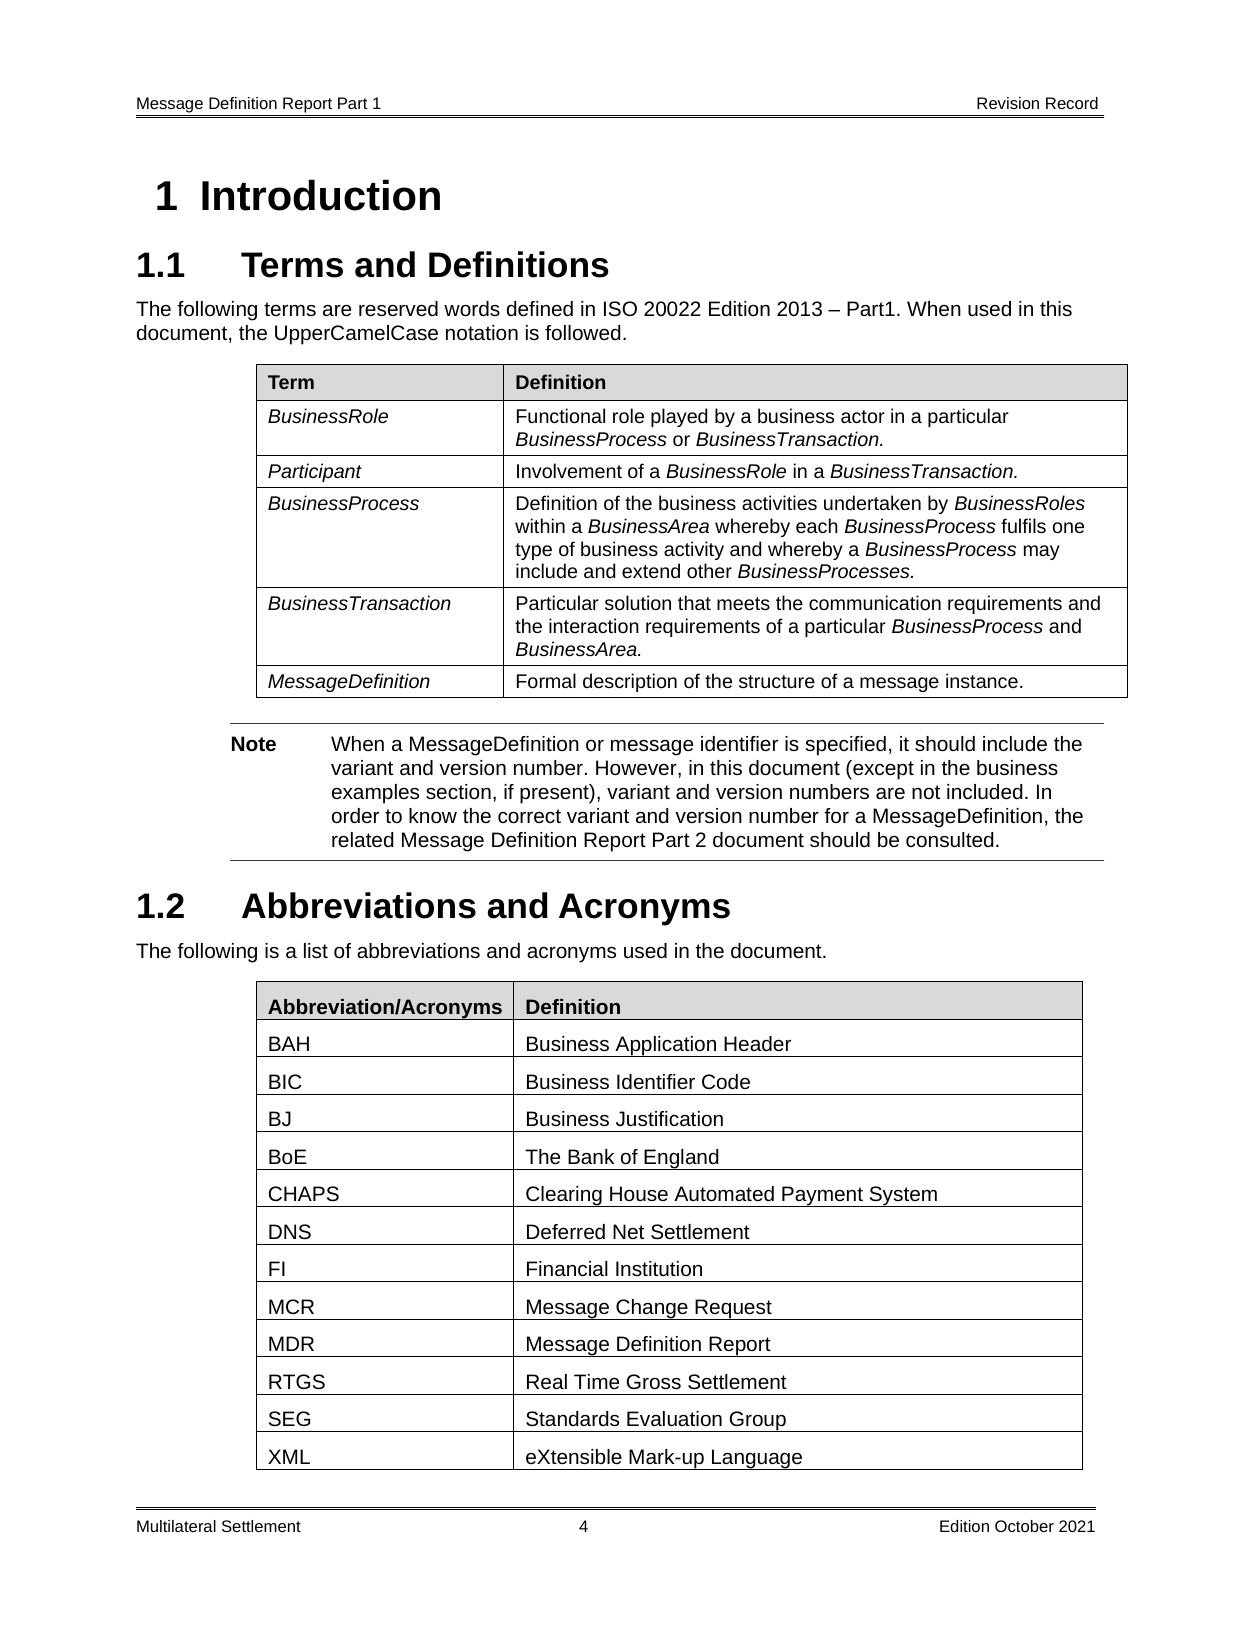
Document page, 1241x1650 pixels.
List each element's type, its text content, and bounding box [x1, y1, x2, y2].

table_cell BJ [257, 1095, 513, 1131]
table_cell MDR [257, 1320, 513, 1356]
table_cell Formal description of the structure of a message instance. [504, 666, 1127, 697]
table_cell eXtensible Mark-up Language [514, 1432, 1082, 1469]
table_cell Involvement of a BusinessRole in a BusinessTransaction. [504, 456, 1127, 487]
text The following is a list of abbreviations and acronyms used in the document. [136, 938, 1104, 962]
table_cell BAH [257, 1020, 513, 1056]
table_cell Functional role played by a business actor in a particular BusinessProcess or BusinessTransaction. [504, 401, 1127, 455]
table_cell Business Justification [514, 1095, 1082, 1131]
table_cell XML [257, 1432, 513, 1469]
table_cell Message Definition Report [514, 1320, 1082, 1356]
table_cell The Bank of England [514, 1132, 1082, 1169]
table_header Abbreviation/Acronyms [257, 982, 513, 1019]
table_cell SEG [257, 1395, 513, 1431]
table_cell RTGS [257, 1357, 513, 1394]
table_cell MCR [257, 1282, 513, 1319]
table_cell Business Application Header [514, 1020, 1082, 1056]
table_cell CHAPS [257, 1170, 513, 1206]
text The following terms are reserved words defined in ISO 20022 Edition 2013 – Part1. When used in this document, the UpperCamelCase notation is followed. [136, 297, 1104, 345]
table_cell Definition of the business activities undertaken by BusinessRoles within a BusinessArea whereby each BusinessProcess fulfils one type of business activity and whereby a BusinessProcess may include and extend other BusinessProcesses. [504, 488, 1127, 587]
subtitle Terms and Definitions [136, 244, 1104, 284]
text When a MessageDefinition or message identifier is specified, it should include the variant and version number. However, in this document (except in the business examples section, if present), variant and version numbers are not included. In order to know the correct variant and version number for a MessageDefinition, the related Message Definition Report Part 2 document should be consulted. [230, 724, 1104, 860]
table_cell Deferred Net Settlement [514, 1207, 1082, 1244]
table_header Definition [514, 982, 1082, 1019]
table_cell Standards Evaluation Group [514, 1395, 1082, 1431]
table_cell BusinessTransaction [257, 588, 503, 664]
subtitle Abbreviations and Acronyms [136, 885, 1104, 926]
table_cell Financial Institution [514, 1245, 1082, 1281]
table_cell BoE [257, 1132, 513, 1169]
table_cell Participant [257, 456, 503, 487]
table_cell Business Identifier Code [514, 1057, 1082, 1094]
table_cell BusinessProcess [257, 488, 503, 587]
table_cell FI [257, 1245, 513, 1281]
table_cell Clearing House Automated Payment System [514, 1170, 1082, 1206]
table_cell Message Change Request [514, 1282, 1082, 1319]
table_header Term [257, 365, 503, 400]
table_cell Real Time Gross Settlement [514, 1357, 1082, 1394]
table_cell MessageDefinition [257, 666, 503, 697]
subtitle Introduction [154, 171, 1104, 219]
table_header Definition [504, 365, 1127, 400]
table_cell Particular solution that meets the communication requirements and the interaction requirements of a particular BusinessProcess and BusinessArea. [504, 588, 1127, 664]
table_cell BusinessRole [257, 401, 503, 455]
table_cell DNS [257, 1207, 513, 1244]
table_cell BIC [257, 1057, 513, 1094]
